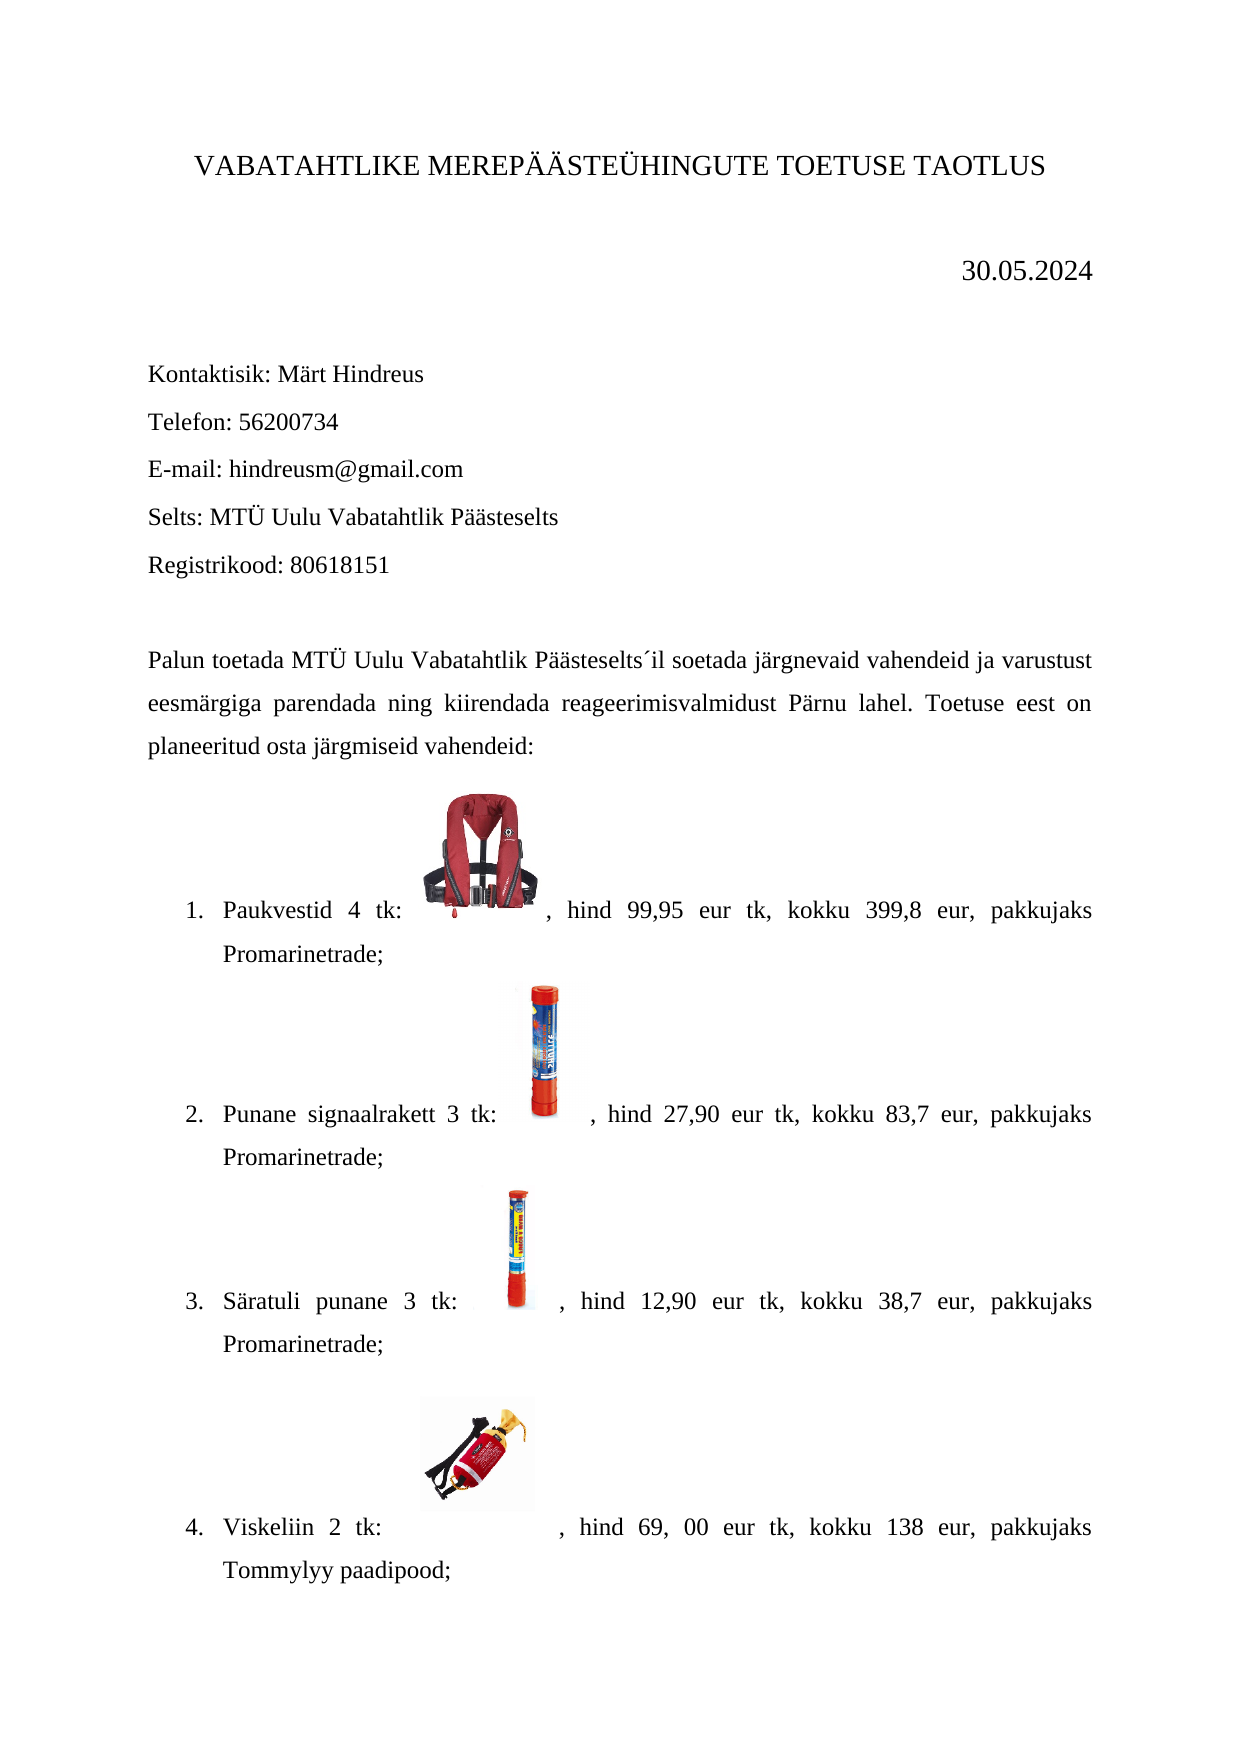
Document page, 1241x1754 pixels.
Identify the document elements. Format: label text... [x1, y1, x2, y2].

text 30.05.2024 [148, 253, 1093, 287]
text Telefon: 56200734 [148, 407, 1093, 435]
picture [417, 791, 546, 919]
text VABATAHTLIKE MEREPÄÄSTEÜHINGUTE TOETUSE TAOTLUS [148, 148, 1093, 181]
text Registrikood: 80618151 [148, 550, 1093, 578]
text E-mail: hindreusm@gmail.com [148, 454, 1093, 483]
list Paukvestid 4 tk: , hind 99,95 eur tk, kokku 399,8 eur, pakkujaks Promarinetrade; [185, 791, 1093, 967]
text Palun toetada MTÜ Uulu Vabatahtlik Päästeselts´il soetada järgnevaid vahendeid ja varustust eesmärgiga parendada ning kiirendada reageerimisvalmidust Pärnu lahel. Toetuse eest on planeeritud osta järgmiseid vahendeid: [148, 645, 1093, 760]
text Selts: MTÜ Uulu Vabatahtlik Päästeselts [148, 502, 1093, 531]
picture [497, 981, 590, 1122]
text Kontaktisik: Märt Hindreus [148, 359, 1093, 388]
list Säratuli punane 3 tk: , hind 12,90 eur tk, kokku 38,7 eur, pakkujaks Promarinetrade; [185, 1185, 1093, 1358]
list Viskeliin 2 tk: , hind 69, 00 eur tk, kokku 138 eur, pakkujaks Tommylyy paadipood; [185, 1373, 1093, 1583]
list Punane signaalrakett 3 tk:, hind 27,90 eur tk, kokku 83,7 eur, pakkujaks Promarinetrade; [185, 982, 1093, 1171]
picture [396, 1372, 559, 1535]
picture [473, 1185, 559, 1310]
